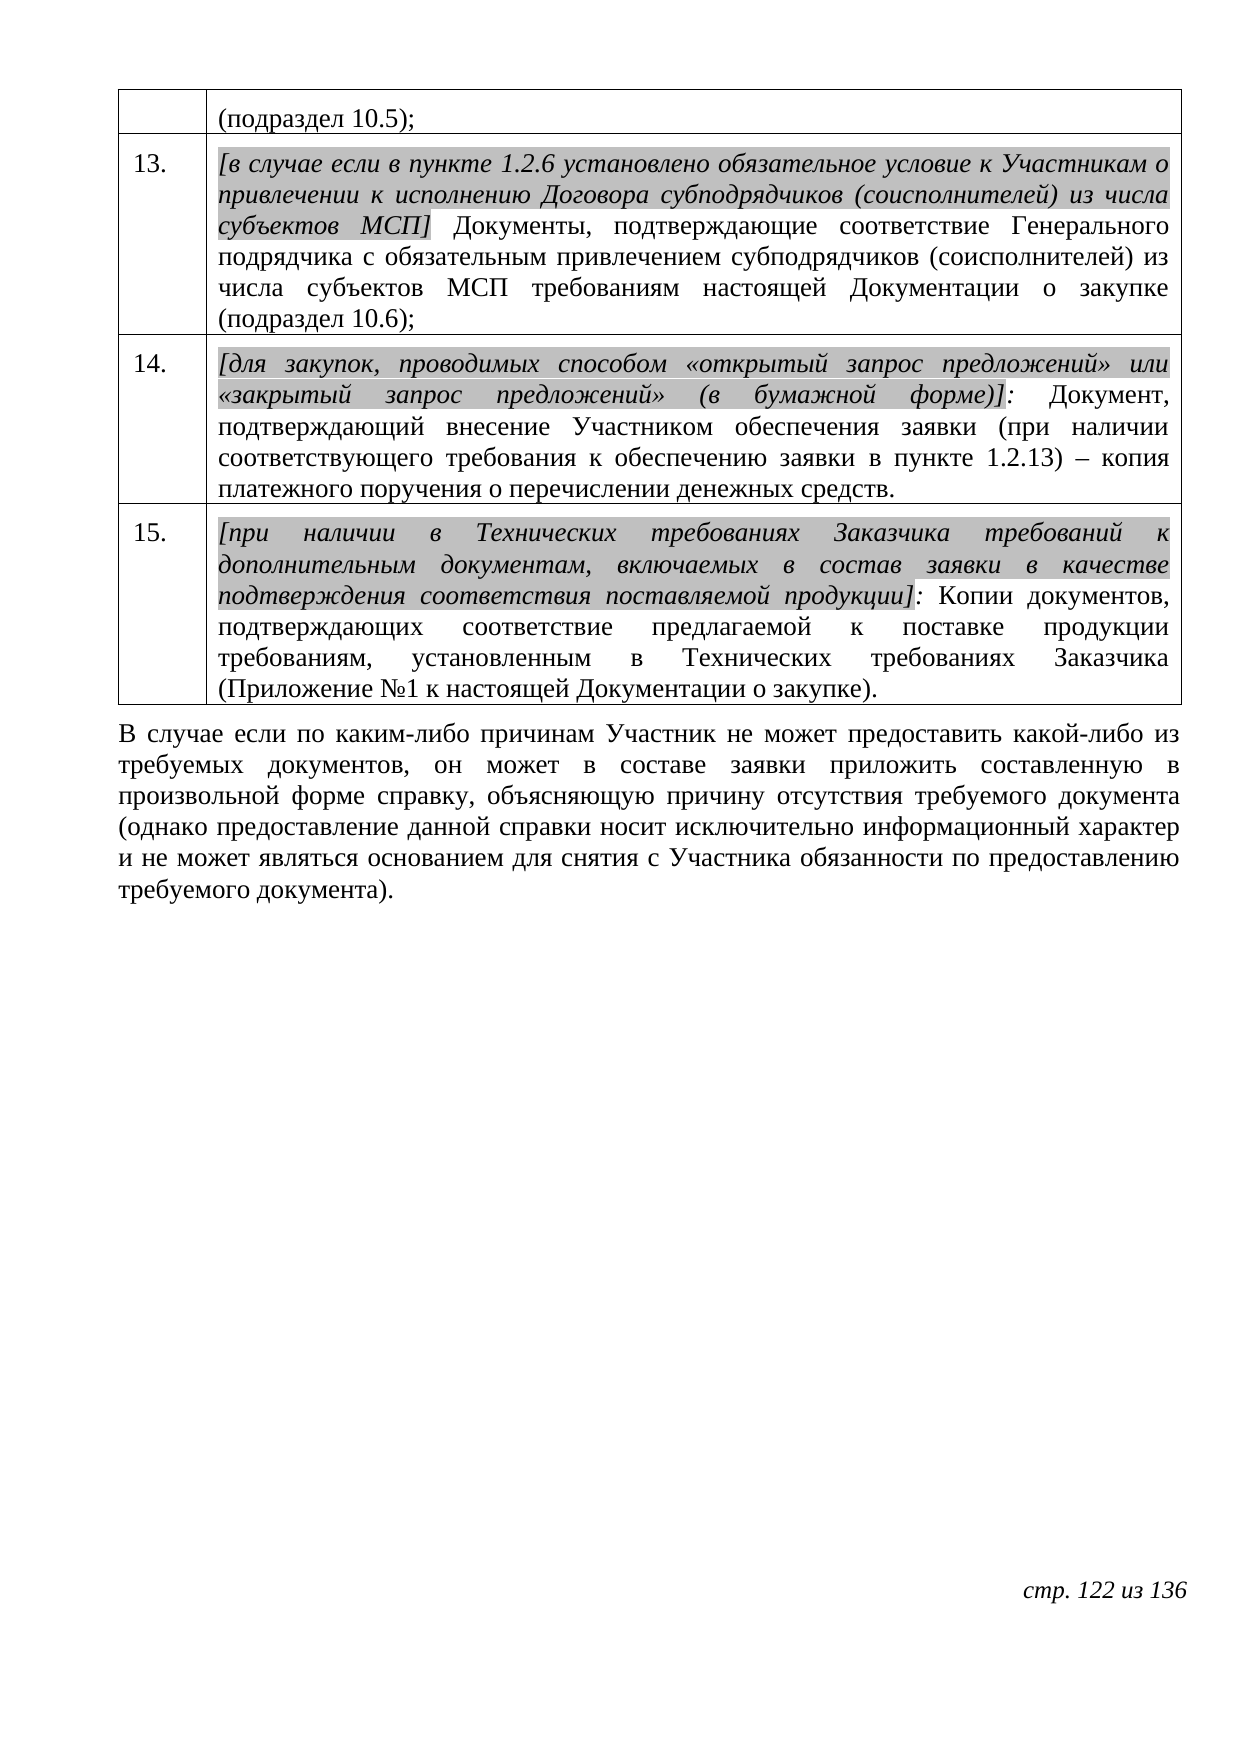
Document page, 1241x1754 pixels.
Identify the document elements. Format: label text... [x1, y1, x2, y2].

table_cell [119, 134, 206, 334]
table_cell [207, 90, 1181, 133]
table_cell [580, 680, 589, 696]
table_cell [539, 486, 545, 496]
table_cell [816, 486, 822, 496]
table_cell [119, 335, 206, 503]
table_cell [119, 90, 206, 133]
list В случае если по каким-либо причинам Участник не может предоставить какой-либо из требуемых документов, он может в составе заявки приложить составленную в произвольной форме справку, объясняющую причину отсутствия требуемого документа (однако предоставление данной справки носит исключительно информационный характер и не может являться основанием для снятия с Участника обязанности по предоставлению требуемого документа). [118, 717, 1181, 904]
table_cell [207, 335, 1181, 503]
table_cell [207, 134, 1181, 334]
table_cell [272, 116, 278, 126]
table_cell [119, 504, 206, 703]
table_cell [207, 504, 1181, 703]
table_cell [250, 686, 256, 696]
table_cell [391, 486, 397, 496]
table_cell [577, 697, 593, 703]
